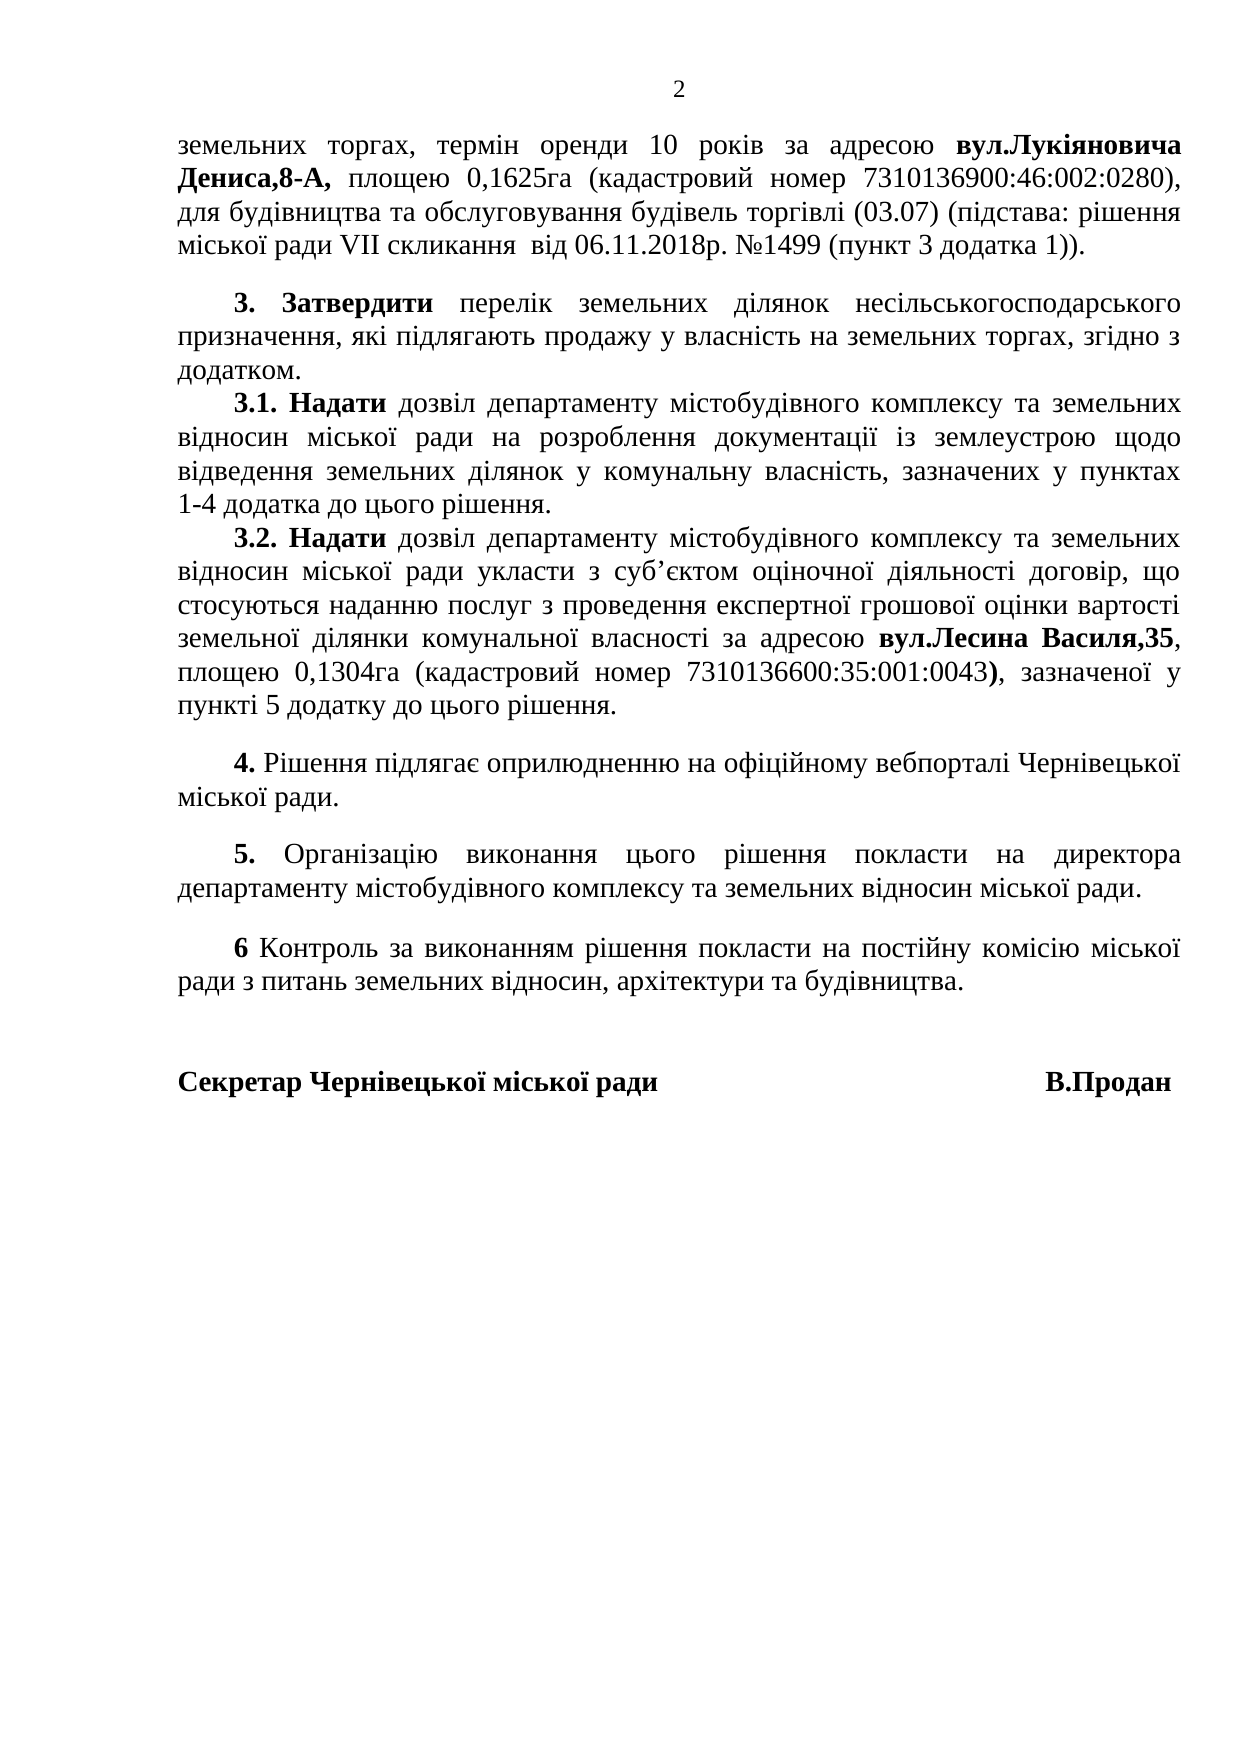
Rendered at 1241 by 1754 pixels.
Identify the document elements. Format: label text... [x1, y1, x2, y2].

text 4. Рішення підлягає оприлюдненню на офіційному вебпорталі Чернівецької міської ради. [177, 745, 1182, 812]
text 3.1. Надати дозвіл департаменту містобудівного комплексу та земельних відносин міської ради на розроблення документації із землеустрою щодо відведення земельних ділянок у комунальну власність, зазначених у пунктах 1-4 додатка до цього рішення. [177, 386, 1182, 520]
text 5. Організацію виконання цього рішення покласти на директора департаменту містобудівного комплексу та земельних відносин міської ради. [177, 836, 1181, 906]
text 6 Контроль за виконанням рішення покласти на постійну комісію міської ради з питань земельних відносин, архітектури та будівництва. [177, 930, 1181, 997]
text Секретар Чернівецької міської ради В.Продан [177, 1064, 1181, 1098]
text 3. Затвердити перелік земельних ділянок несільськогосподарського призначення, які підлягають продажу у власність на земельних торгах, згідно з додатком. [177, 285, 1182, 386]
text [177, 103, 1182, 261]
text 3.2. Надати дозвіл департаменту містобудівного комплексу та земельних відносин міської ради укласти з суб’єктом оціночної діяльності договір, що стосуються наданню послуг з проведення експертної грошової оцінки вартості земельної ділянки комунальної власності за адресою вул.Лесина Василя,35, площею 0,1304га (кадастровий номер 7310136600:35:001:0043), зазначеної у пункті 5 додатку до цього рішення. [177, 520, 1181, 721]
